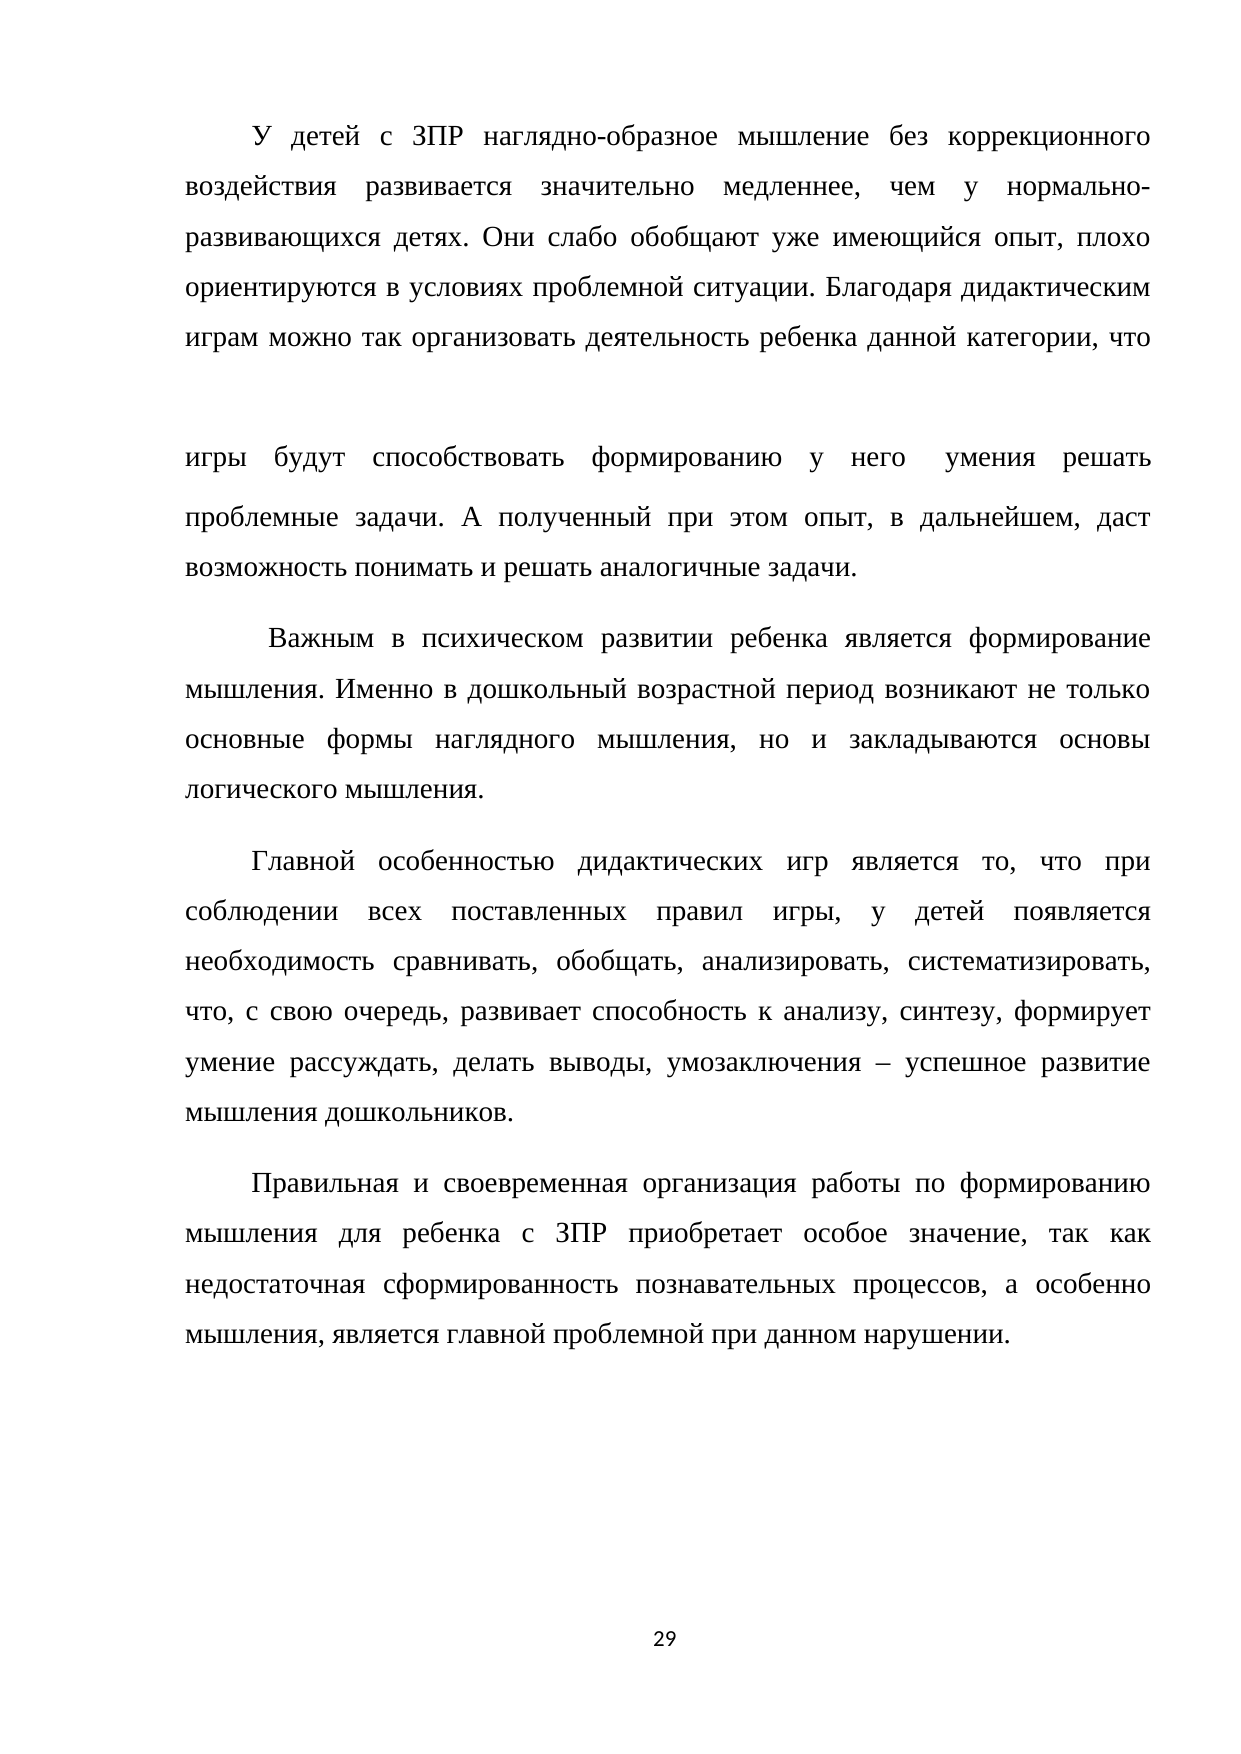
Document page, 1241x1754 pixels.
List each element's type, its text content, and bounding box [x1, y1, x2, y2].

text Важным в психическом развитии ребенка является формирование мышления. Именно в дошкольный возрастной период возникают не только основные формы наглядного мышления, но и закладываются основы логического мышления. [185, 621, 1152, 805]
text Главной особенностью дидактических игр является то, что при соблюдении всех поставленных правил игры, у детей появляется необходимость сравнивать, обобщать, анализировать, систематизировать, что, с свою очередь, развивает способность к анализу, синтезу, формирует умение рассуждать, делать выводы, умозаключения – успешное развитие мышления дошкольников. [185, 843, 1152, 1128]
text У детей с ЗПР наглядно-образное мышление без коррекционного воздействия развивается значительно медленнее, чем у нормально-развивающихся детях. Они слабо обобщают уже имеющийся опыт, плохо ориентируются в условиях проблемной ситуации. Благодаря дидактическим играм можно так организовать деятельность ребенка данной категории, что игры будут способствовать формированию у него умения решать проблемные задачи. А полученный при этом опыт, в дальнейшем, даст возможность понимать и решать аналогичные задачи. [185, 118, 1152, 583]
text Правильная и своевременная организация работы по формированию мышления для ребенка с ЗПР приобретает особое значение, так как недостаточная сформированность познавательных процессов, а особенно мышления, является главной проблемной при данном нарушении. [185, 1165, 1152, 1350]
